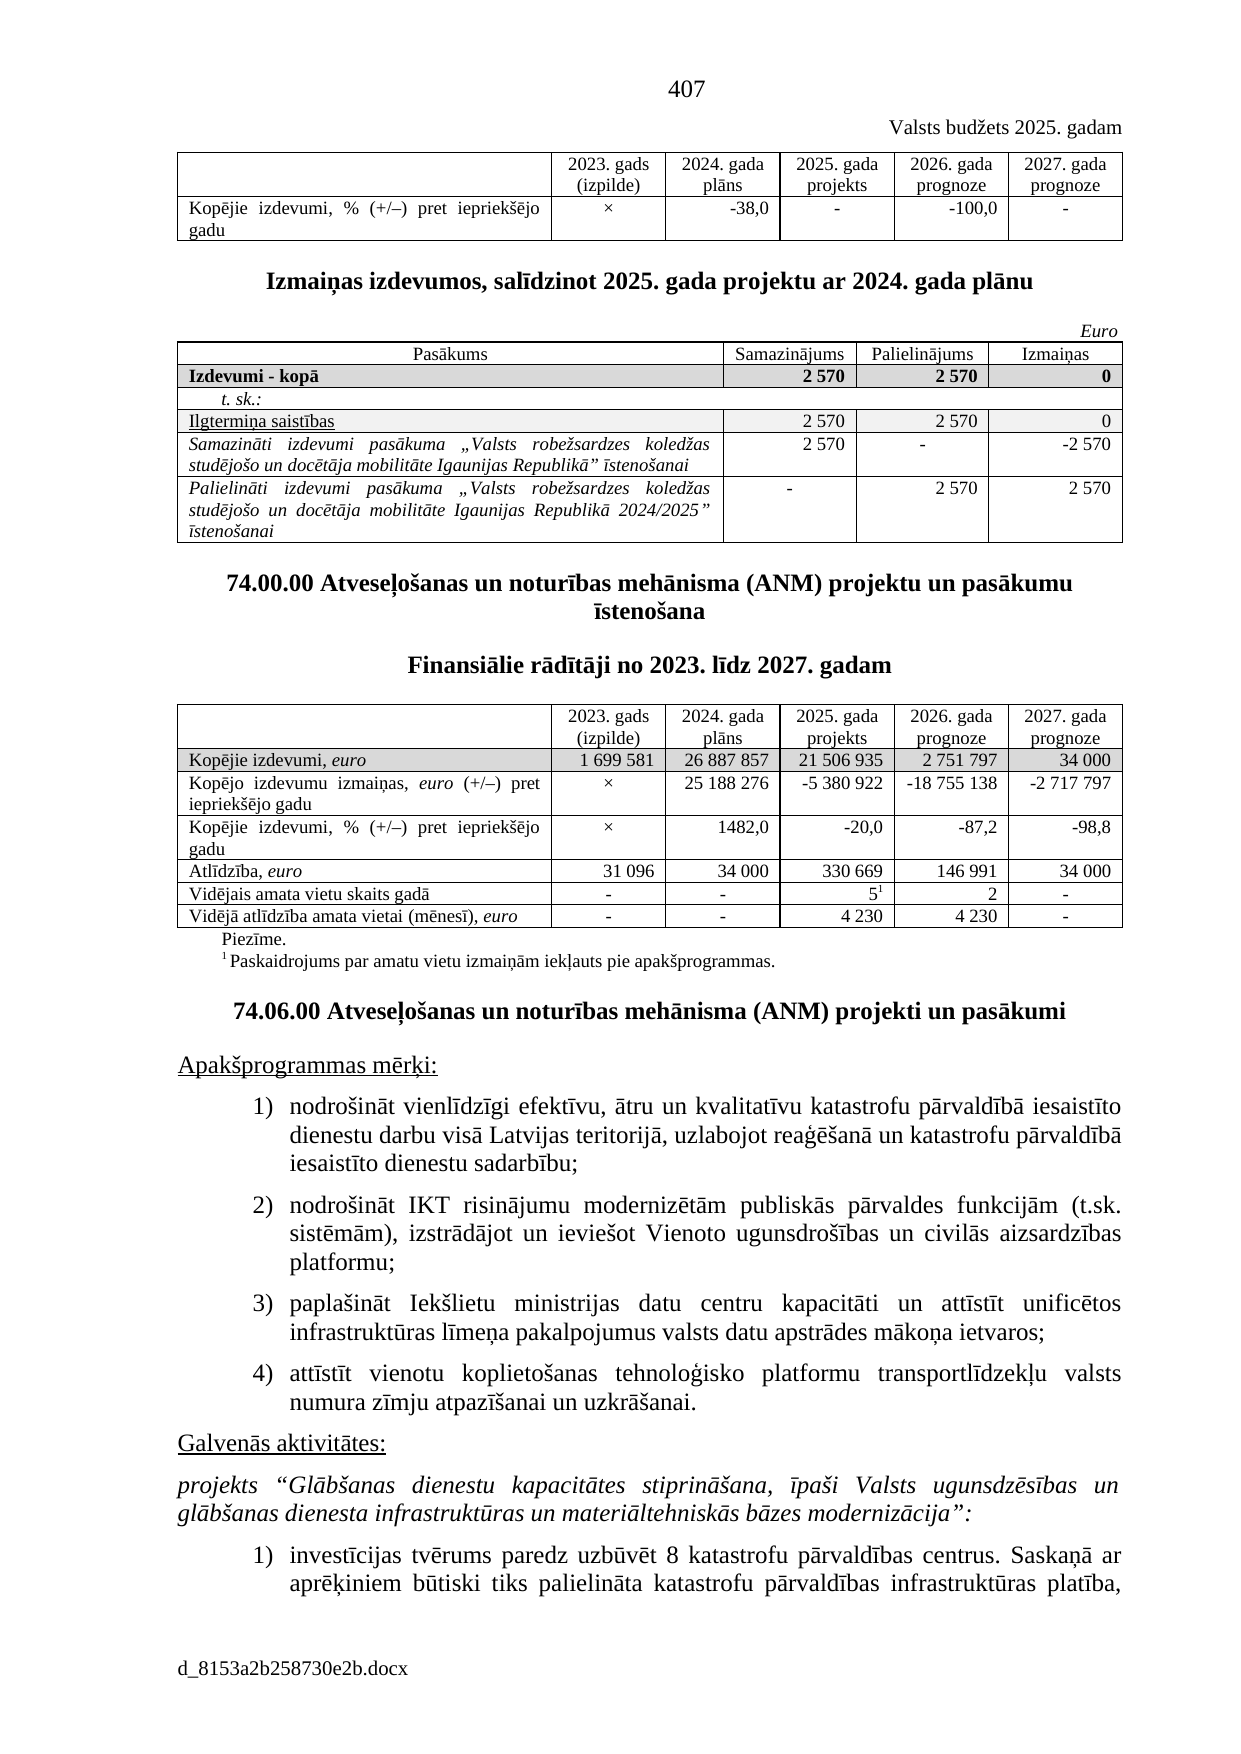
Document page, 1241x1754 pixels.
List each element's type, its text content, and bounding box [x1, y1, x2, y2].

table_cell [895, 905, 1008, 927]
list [252, 1540, 1122, 1597]
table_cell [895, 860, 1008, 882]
list paplašināt Iekšlietu ministrijas datu centru kapacitāti un attīstīt unificētos infrastruktūras līmeņa pakalpojumus valsts datu apstrādes mākoņa ietvaros; [252, 1288, 1122, 1346]
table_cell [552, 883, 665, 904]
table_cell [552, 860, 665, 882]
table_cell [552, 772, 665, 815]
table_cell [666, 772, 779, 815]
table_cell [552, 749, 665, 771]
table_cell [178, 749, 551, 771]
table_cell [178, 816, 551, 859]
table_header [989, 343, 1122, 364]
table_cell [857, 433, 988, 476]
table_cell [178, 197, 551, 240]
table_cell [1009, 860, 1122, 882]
text Galvenās aktivitātes: [177, 1428, 1122, 1457]
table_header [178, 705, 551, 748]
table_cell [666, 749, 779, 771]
text 1 Paskaidrojums par amatu vietu izmaiņām iekļauts pie apakšprogrammas. [177, 949, 1122, 971]
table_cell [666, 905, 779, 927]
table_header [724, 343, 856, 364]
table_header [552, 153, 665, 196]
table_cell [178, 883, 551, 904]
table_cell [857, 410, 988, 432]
text 74.06.00 Atveseļošanas un noturības mehānisma (ANM) projekti un pasākumi [177, 996, 1122, 1025]
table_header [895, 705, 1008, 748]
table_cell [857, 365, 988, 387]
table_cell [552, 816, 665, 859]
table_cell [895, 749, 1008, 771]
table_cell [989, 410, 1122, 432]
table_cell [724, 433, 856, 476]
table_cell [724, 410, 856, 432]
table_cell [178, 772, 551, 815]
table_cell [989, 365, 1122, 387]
text 74.00.00 Atveseļošanas un noturības mehānisma (ANM) projektu un pasākumu īstenošana [177, 568, 1122, 625]
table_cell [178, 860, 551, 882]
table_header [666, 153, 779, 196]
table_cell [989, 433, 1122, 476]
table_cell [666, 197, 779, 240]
text Finansiālie rādītāji no 2023. līdz 2027. gadam [177, 650, 1122, 679]
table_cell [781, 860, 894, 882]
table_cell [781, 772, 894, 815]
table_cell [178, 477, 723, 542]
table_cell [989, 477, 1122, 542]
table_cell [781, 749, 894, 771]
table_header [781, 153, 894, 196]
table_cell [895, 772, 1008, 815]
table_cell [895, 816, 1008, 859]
text projekts “Glābšanas dienestu kapacitātes stiprināšana, īpaši Valsts ugunsdzēsības un glābšanas dienesta infrastruktūras un materiāltehniskās bāzes modernizācija”: [177, 1470, 1122, 1527]
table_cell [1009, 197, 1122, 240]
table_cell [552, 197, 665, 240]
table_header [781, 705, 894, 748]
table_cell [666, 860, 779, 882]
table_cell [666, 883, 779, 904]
text Piezīme. [177, 928, 1122, 949]
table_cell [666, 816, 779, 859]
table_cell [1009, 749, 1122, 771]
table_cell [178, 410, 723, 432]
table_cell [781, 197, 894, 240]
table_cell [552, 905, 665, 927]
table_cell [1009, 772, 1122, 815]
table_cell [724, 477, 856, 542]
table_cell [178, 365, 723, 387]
list nodrošināt vienlīdzīgi efektīvu, ātru un kvalitatīvu katastrofu pārvaldībā iesaistīto dienestu darbu visā Latvijas teritorijā, uzlabojot reaģēšanā un katastrofu pārvaldībā iesaistīto dienestu sadarbību; [252, 1091, 1122, 1177]
list attīstīt vienotu koplietošanas tehnoloģisko platformu transportlīdzekļu valsts numura zīmju atpazīšanai un uzkrāšanai. [252, 1358, 1122, 1416]
list nodrošināt IKT risinājumu modernizētām publiskās pārvaldes funkcijām (t.sk. sistēmām), izstrādājot un ieviešot Vienoto ugunsdrošības un civilās aizsardzības platformu; [252, 1190, 1122, 1276]
text Apakšprogrammas mērķi: [177, 1050, 1122, 1078]
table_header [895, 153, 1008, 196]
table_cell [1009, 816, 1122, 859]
text Izmaiņas izdevumos, salīdzinot 2025. gada projektu ar 2024. gada plānu [177, 266, 1122, 295]
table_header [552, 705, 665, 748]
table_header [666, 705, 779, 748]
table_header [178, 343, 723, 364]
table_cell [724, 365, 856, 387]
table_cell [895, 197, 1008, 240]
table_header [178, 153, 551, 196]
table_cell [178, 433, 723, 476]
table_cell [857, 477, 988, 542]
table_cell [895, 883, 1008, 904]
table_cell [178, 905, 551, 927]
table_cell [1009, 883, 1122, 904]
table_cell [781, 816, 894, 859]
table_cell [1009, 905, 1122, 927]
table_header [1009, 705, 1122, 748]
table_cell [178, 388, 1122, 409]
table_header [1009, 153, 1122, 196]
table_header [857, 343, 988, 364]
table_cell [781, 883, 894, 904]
text Euro [1002, 320, 1122, 341]
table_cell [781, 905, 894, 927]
